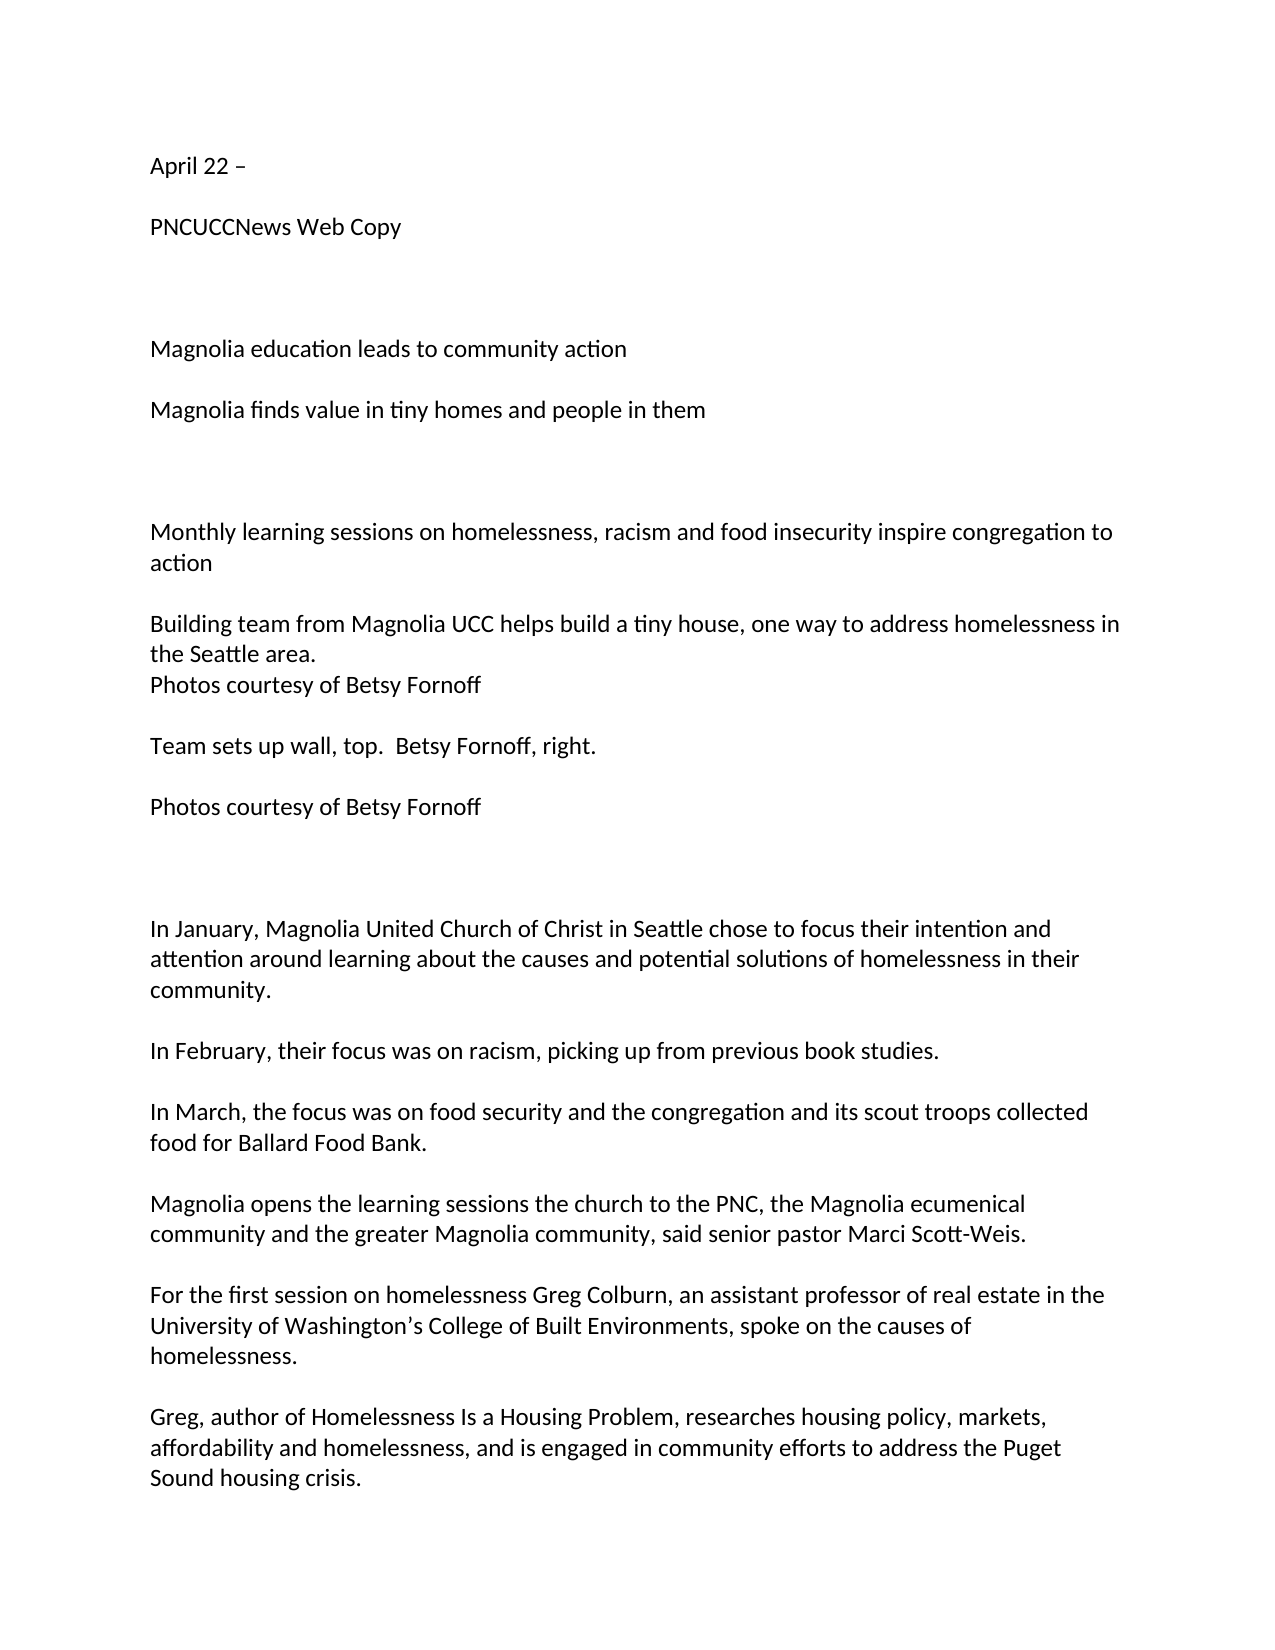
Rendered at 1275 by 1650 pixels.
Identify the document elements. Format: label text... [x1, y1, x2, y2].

text Monthly learning sessions on homelessness, racism and food insecurity inspire congregation to action [150, 516, 1125, 577]
text PNCUCCNews Web Copy [150, 211, 1125, 242]
text Greg, author of Homelessness Is a Housing Problem, researches housing policy, markets, affordability and homelessness, and is engaged in community efforts to address the Puget Sound housing crisis. [150, 1401, 1125, 1493]
text Building team from Magnolia UCC helps build a tiny house, one way to address homelessness in the Seattle area. [150, 608, 1125, 669]
text In March, the focus was on food security and the congregation and its scout troops collected food for Ballard Food Bank. [150, 1096, 1125, 1157]
text In February, their focus was on racism, picking up from previous book studies. [150, 1035, 1125, 1066]
text Magnolia education leads to community action [150, 333, 1125, 364]
text Team sets up wall, top. Betsy Fornoff, right. [150, 730, 1125, 760]
text Photos courtesy of Betsy Fornoff [150, 669, 1125, 699]
text In January, Magnolia United Church of Christ in Seattle chose to focus their intention and attention around learning about the causes and potential solutions of homelessness in their community. [150, 913, 1125, 1004]
text April 22 – [150, 150, 1125, 181]
text For the first session on homelessness Greg Colburn, an assistant professor of real estate in the University of Washington’s College of Built Environments, spoke on the causes of homelessness. [150, 1279, 1125, 1371]
text Magnolia opens the learning sessions the church to the PNC, the Magnolia ecumenical community and the greater Magnolia community, said senior pastor Marci Scott-Weis. [150, 1188, 1125, 1249]
text Magnolia finds value in tiny homes and people in them [150, 394, 1125, 425]
text Photos courtesy of Betsy Fornoff [150, 791, 1125, 821]
